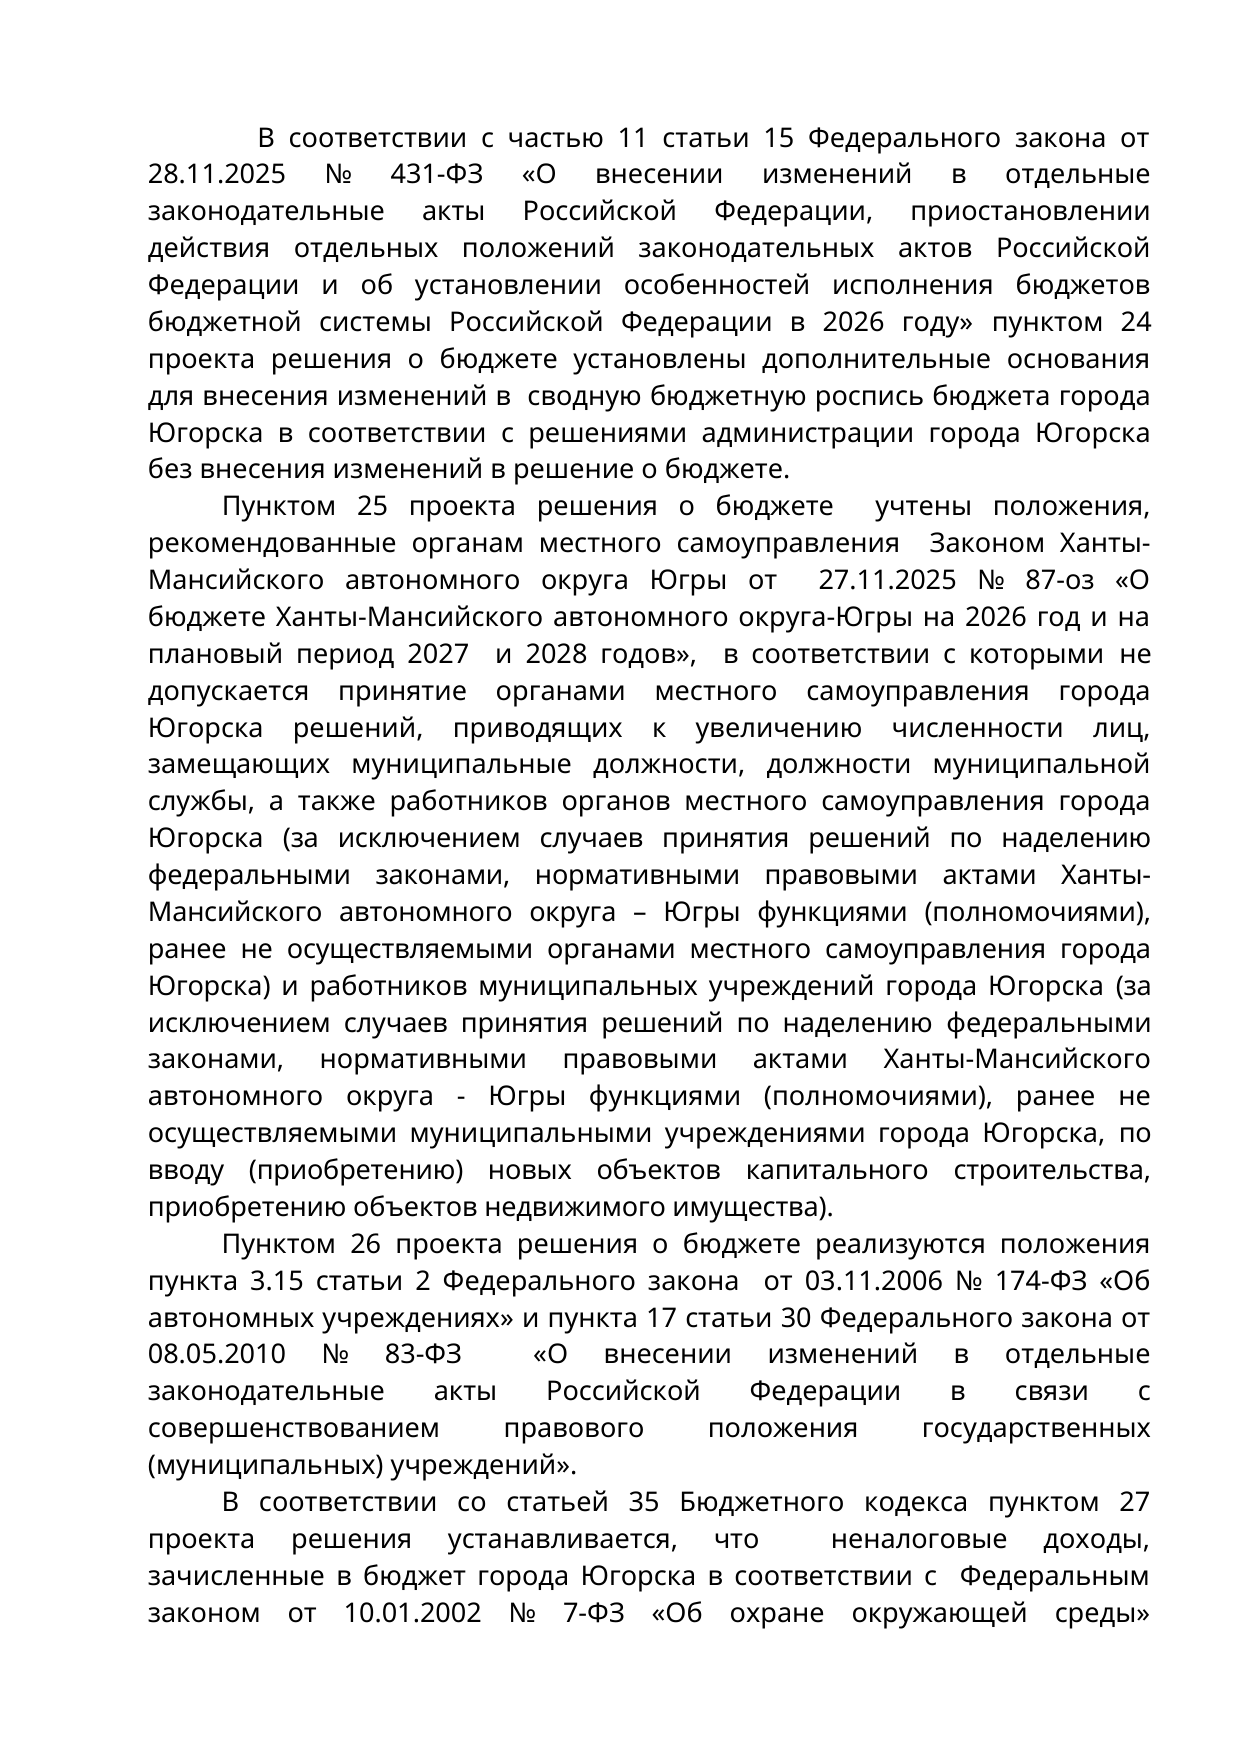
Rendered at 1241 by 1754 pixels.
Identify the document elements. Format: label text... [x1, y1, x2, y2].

text Пунктом 26 проекта решения о бюджете реализуются положения пункта 3.15 статьи 2 Федерального закона от 03.11.2006 № 174-ФЗ «Об автономных учреждениях» и пункта 17 статьи 30 Федерального закона от 08.05.2010 № 83-ФЗ «О внесении изменений в отдельные законодательные акты Российской Федерации в связи с совершенствованием правового положения государственных (муниципальных) учреждений». [148, 1224, 1152, 1482]
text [148, 1482, 1152, 1630]
text Пунктом 25 проекта решения о бюджете учтены положения, рекомендованные органам местного самоуправления Законом Ханты-Мансийского автономного округа Югры от 27.11.2025 № 87-оз «О бюджете Ханты-Мансийского автономного округа-Югры на 2026 год и на плановый период 2027 и 2028 годов», в соответствии с которыми не допускается принятие органами местного самоуправления города Югорска решений, приводящих к увеличению численности лиц, замещающих муниципальные должности, должности муниципальной службы, а также работников органов местного самоуправления города Югорска (за исключением случаев принятия решений по наделению федеральными законами, нормативными правовыми актами Ханты-Мансийского автономного округа – Югры функциями (полномочиями), ранее не осуществляемыми органами местного самоуправления города Югорска) и работников муниципальных учреждений города Югорска (за исключением случаев принятия решений по наделению федеральными законами, нормативными правовыми актами Ханты-Мансийского автономного округа - Югры функциями (полномочиями), ранее не осуществляемыми муниципальными учреждениями города Югорска, по вводу (приобретению) новых объектов капитального строительства, приобретению объектов недвижимого имущества). [148, 487, 1152, 1224]
subtitle В соответствии с частью 11 статьи 15 Федерального закона от 28.11.2025 № 431-ФЗ «О внесении изменений в отдельные законодательные акты Российской Федерации, приостановлении действия отдельных положений законодательных актов Российской Федерации и об установлении особенностей исполнения бюджетов бюджетной системы Российской Федерации в 2026 году» пунктом 24 проекта решения о бюджете установлены дополнительные основания для внесения изменений в сводную бюджетную роспись бюджета города Югорска в соответствии с решениями администрации города Югорска без внесения изменений в решение о бюджете. [148, 118, 1152, 487]
